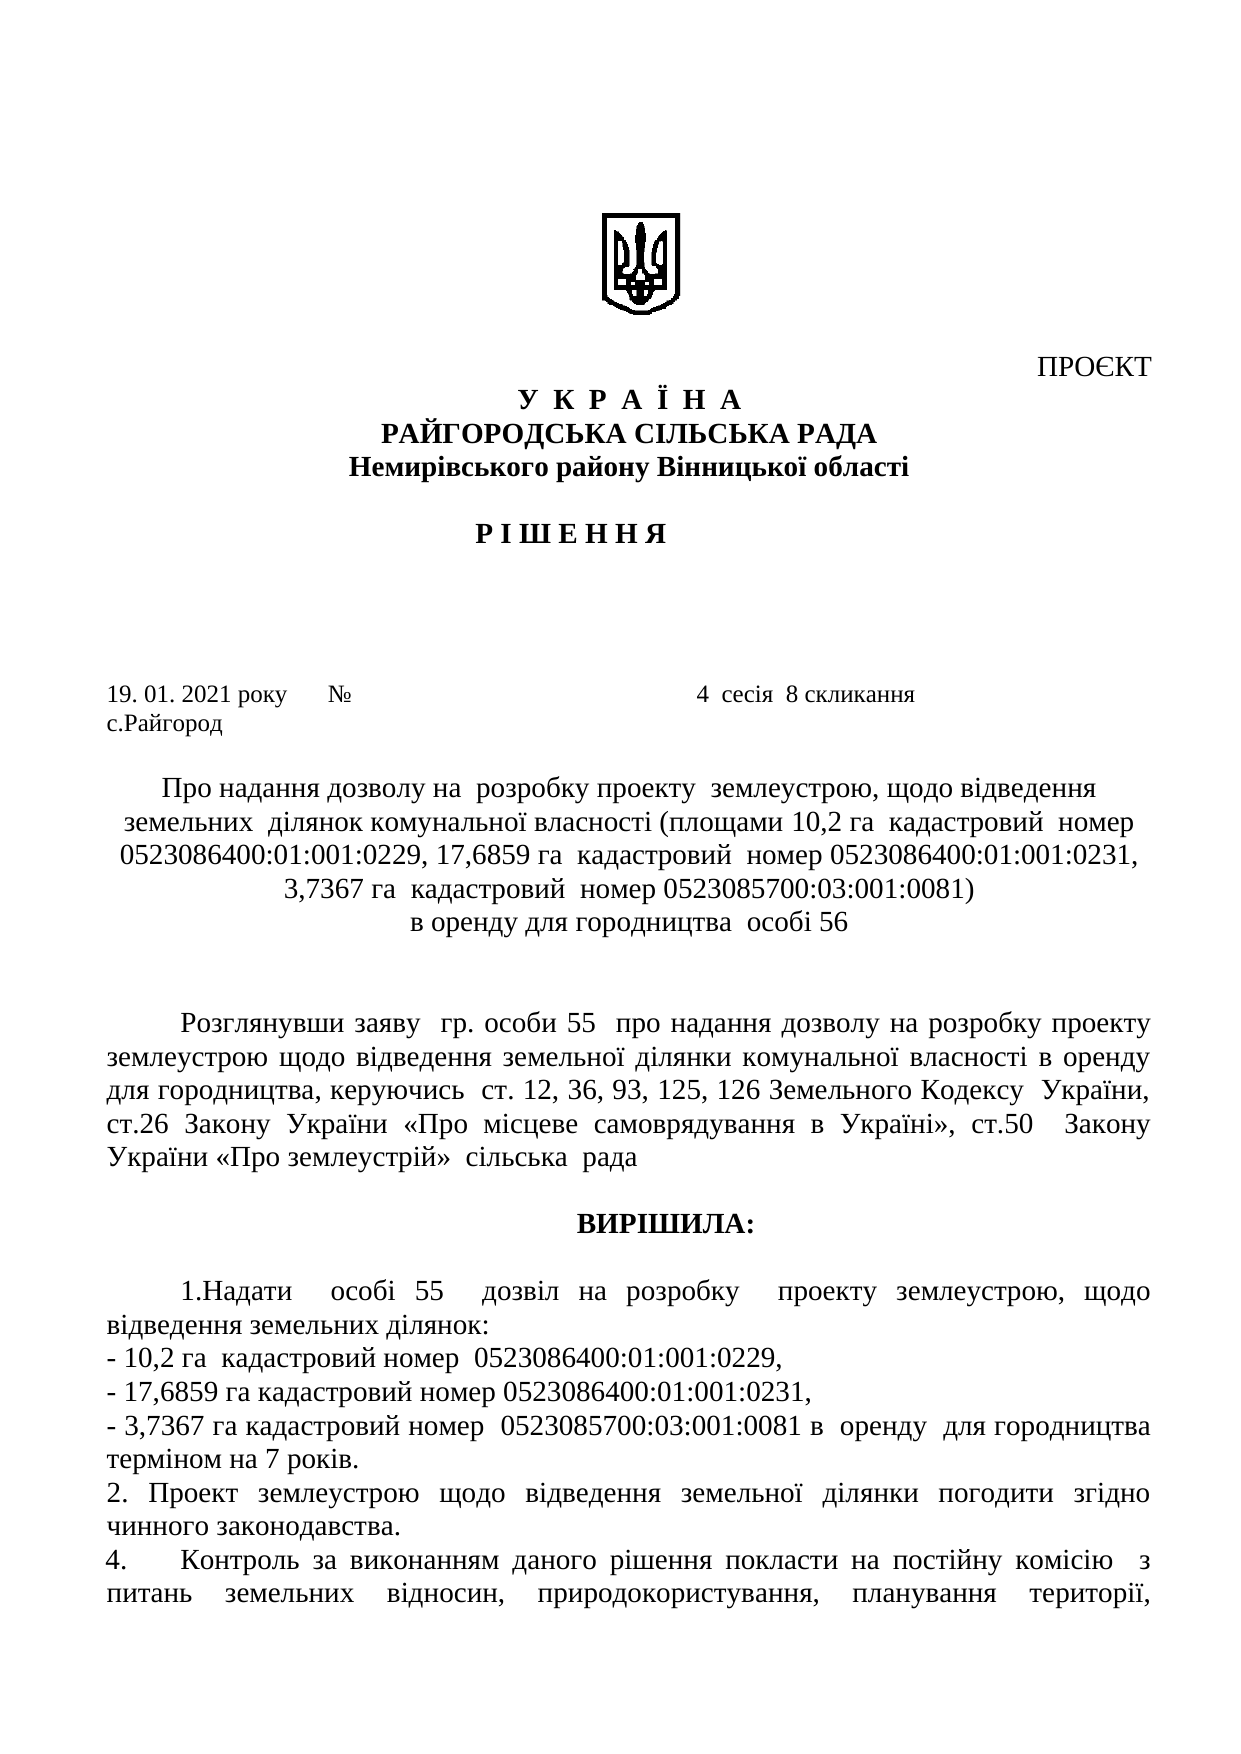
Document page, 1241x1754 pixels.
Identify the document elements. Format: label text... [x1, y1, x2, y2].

subtitle РАЙГОРОДСЬКА СІЛЬСЬКА РАДА [106, 416, 1152, 449]
text Про надання дозволу на розробку проекту землеустрою, щодо відведення земельних ділянок комунальної власності (площами 10,2 га кадастровий номер 0523086400:01:001:0229, 17,6859 га кадастровий номер 0523086400:01:001:0231, [106, 770, 1152, 871]
text в оренду для городництва особі 56 [106, 904, 1152, 938]
text 19. 01. 2021 року № 4 сесія 8 скликання [106, 679, 1152, 708]
text 3,7367 га кадастровий номер 0523085700:03:001:0081) [106, 871, 1152, 904]
text 2. Проект землеустрою щодо відведення земельної ділянки погодити згідно чинного законодавства. [106, 1475, 1152, 1542]
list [105, 1542, 1152, 1609]
text с.Райгород [106, 708, 1152, 737]
text - 10,2 га кадастровий номер 0523086400:01:001:0229, [106, 1341, 1152, 1374]
title У К Р А Ї Н А [106, 382, 1152, 416]
picture [600, 210, 681, 316]
list 1.Надати особі 55 дозвіл на розробку проекту землеустрою, щодо відведення земельних ділянок: [106, 1273, 1152, 1341]
text ПРОЄКТ [106, 349, 1152, 382]
text - 3,7367 га кадастровий номер 0523085700:03:001:0081 в оренду для городництва терміном на 7 років. [106, 1408, 1152, 1475]
text Розглянувши заяву гр. особи 55 про надання дозволу на розробку проекту землеустрою щодо відведення земельної ділянки комунальної власності в оренду для городництва, керуючись ст. 12, 36, 93, 125, 126 Земельного Кодексу України, ст.26 Закону України «Про місцеве самоврядування в Україні», ст.50 Закону України «Про землеустрій» сільська рада [106, 1005, 1152, 1173]
subtitle Р І Ш Е Н Н Я [401, 516, 1152, 550]
text - 17,6859 га кадастровий номер 0523086400:01:001:0231, [106, 1374, 1152, 1408]
subtitle Немирівського району Вінницької області [106, 449, 1152, 483]
text ВИРІШИЛА: [106, 1206, 1152, 1240]
